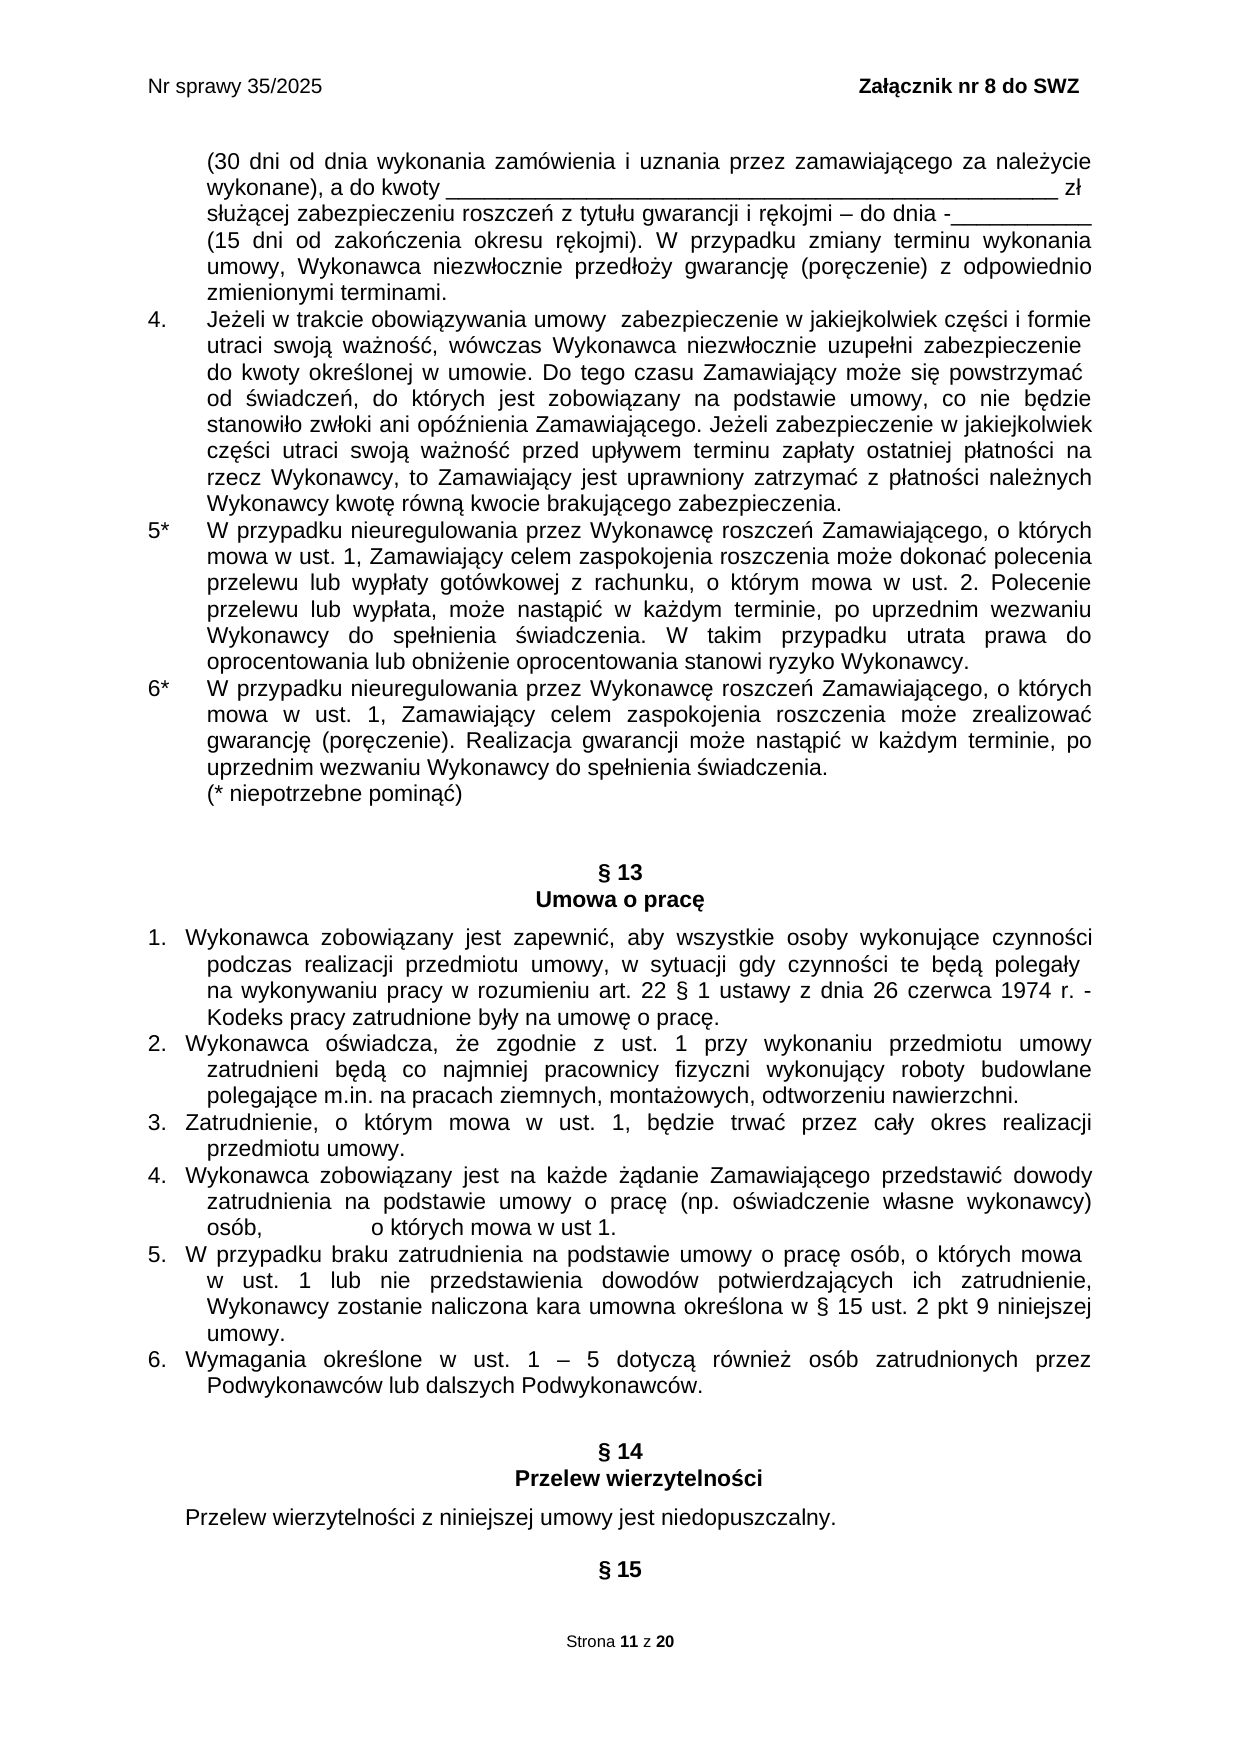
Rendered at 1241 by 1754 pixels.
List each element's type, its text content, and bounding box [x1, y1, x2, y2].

text § 13 [148, 859, 1093, 886]
text § 14 [148, 1438, 1093, 1464]
text (* niepotrzebne pominąć) [207, 780, 1093, 806]
list Wykonawca oświadcza, że zgodnie z ust. 1 przy wykonaniu przedmiotu umowy zatrudnieni będą co najmniej pracownicy fizyczni wykonujący roboty budowlane polegające m.in. na pracach ziemnych, montażowych, odtworzeniu nawierzchni. [148, 1030, 1093, 1109]
list Wykonawca zobowiązany jest zapewnić, aby wszystkie osoby wykonujące czynności podczas realizacji przedmiotu umowy, w sytuacji gdy czynności te będą polegały na wykonywaniu pracy w rozumieniu art. 22 § 1 ustawy z dnia 26 czerwca 1974 r. - Kodeks pracy zatrudnione były na umowę o pracę. [148, 924, 1093, 1030]
list Wykonawca zobowiązany jest na każde żądanie Zamawiającego przedstawić dowody zatrudnienia na podstawie umowy o pracę (np. oświadczenie własne wykonawcy) osób, o których mowa w ust 1. [148, 1162, 1093, 1241]
text 6* W przypadku nieuregulowania przez Wykonawcę roszczeń Zamawiającego, o których mowa w ust. 1, Zamawiający celem zaspokojenia roszczenia może zrealizować gwarancję (poręczenie). Realizacja gwarancji może nastąpić w każdym terminie, po uprzednim wezwaniu Wykonawcy do spełnienia świadczenia. [148, 675, 1093, 780]
list W przypadku braku zatrudnienia na podstawie umowy o pracę osób, o których mowa w ust. 1 lub nie przedstawienia dowodów potwierdzających ich zatrudnienie, Wykonawcy zostanie naliczona kara umowna określona w § 15 ust. 2 pkt 9 niniejszej umowy. [148, 1241, 1093, 1346]
text 4. Jeżeli w trakcie obowiązywania umowy zabezpieczenie w jakiejkolwiek części i formie utraci swoją ważność, wówczas Wykonawca niezwłocznie uzupełni zabezpieczenie do kwoty określonej w umowie. Do tego czasu Zamawiający może się powstrzymać od świadczeń, do których jest zobowiązany na podstawie umowy, co nie będzie stanowiło zwłoki ani opóźnienia Zamawiającego. Jeżeli zabezpieczenie w jakiejkolwiek części utraci swoją ważność przed upływem terminu zapłaty ostatniej płatności na rzecz Wykonawcy, to Zamawiający jest uprawniony zatrzymać z płatności należnych Wykonawcy kwotę równą kwocie brakującego zabezpieczenia. [148, 306, 1093, 517]
text Przelew wierzytelności z niniejszej umowy jest niedopuszczalny. [185, 1503, 1093, 1530]
text (30 dni od dnia wykonania zamówienia i uznania przez zamawiającego za należycie wykonane), a do kwoty ________________________________________________ zł [207, 148, 1093, 200]
text Umowa o pracę [148, 886, 1093, 912]
text Przelew wierzytelności [185, 1464, 1093, 1491]
text § 15 [148, 1556, 1093, 1582]
list Zatrudnienie, o którym mowa w ust. 1, będzie trwać przez cały okres realizacji przedmiotu umowy. [148, 1109, 1093, 1162]
text służącej zabezpieczeniu roszczeń z tytułu gwarancji i rękojmi – do dnia -___________ (15 dni od zakończenia okresu rękojmi). W przypadku zmiany terminu wykonania umowy, Wykonawca niezwłocznie przedłoży gwarancję (poręczenie) z odpowiednio zmienionymi terminami. [207, 200, 1093, 306]
text 5* W przypadku nieuregulowania przez Wykonawcę roszczeń Zamawiającego, o których mowa w ust. 1, Zamawiający celem zaspokojenia roszczenia może dokonać polecenia przelewu lub wypłaty gotówkowej z rachunku, o którym mowa w ust. 2. Polecenie przelewu lub wypłata, może nastąpić w każdym terminie, po uprzednim wezwaniu Wykonawcy do spełnienia świadczenia. W takim przypadku utrata prawa do oprocentowania lub obniżenie oprocentowania stanowi ryzyko Wykonawcy. [148, 517, 1093, 675]
list Wymagania określone w ust. 1 – 5 dotyczą również osób zatrudnionych przez Podwykonawców lub dalszych Podwykonawców. [148, 1346, 1093, 1399]
